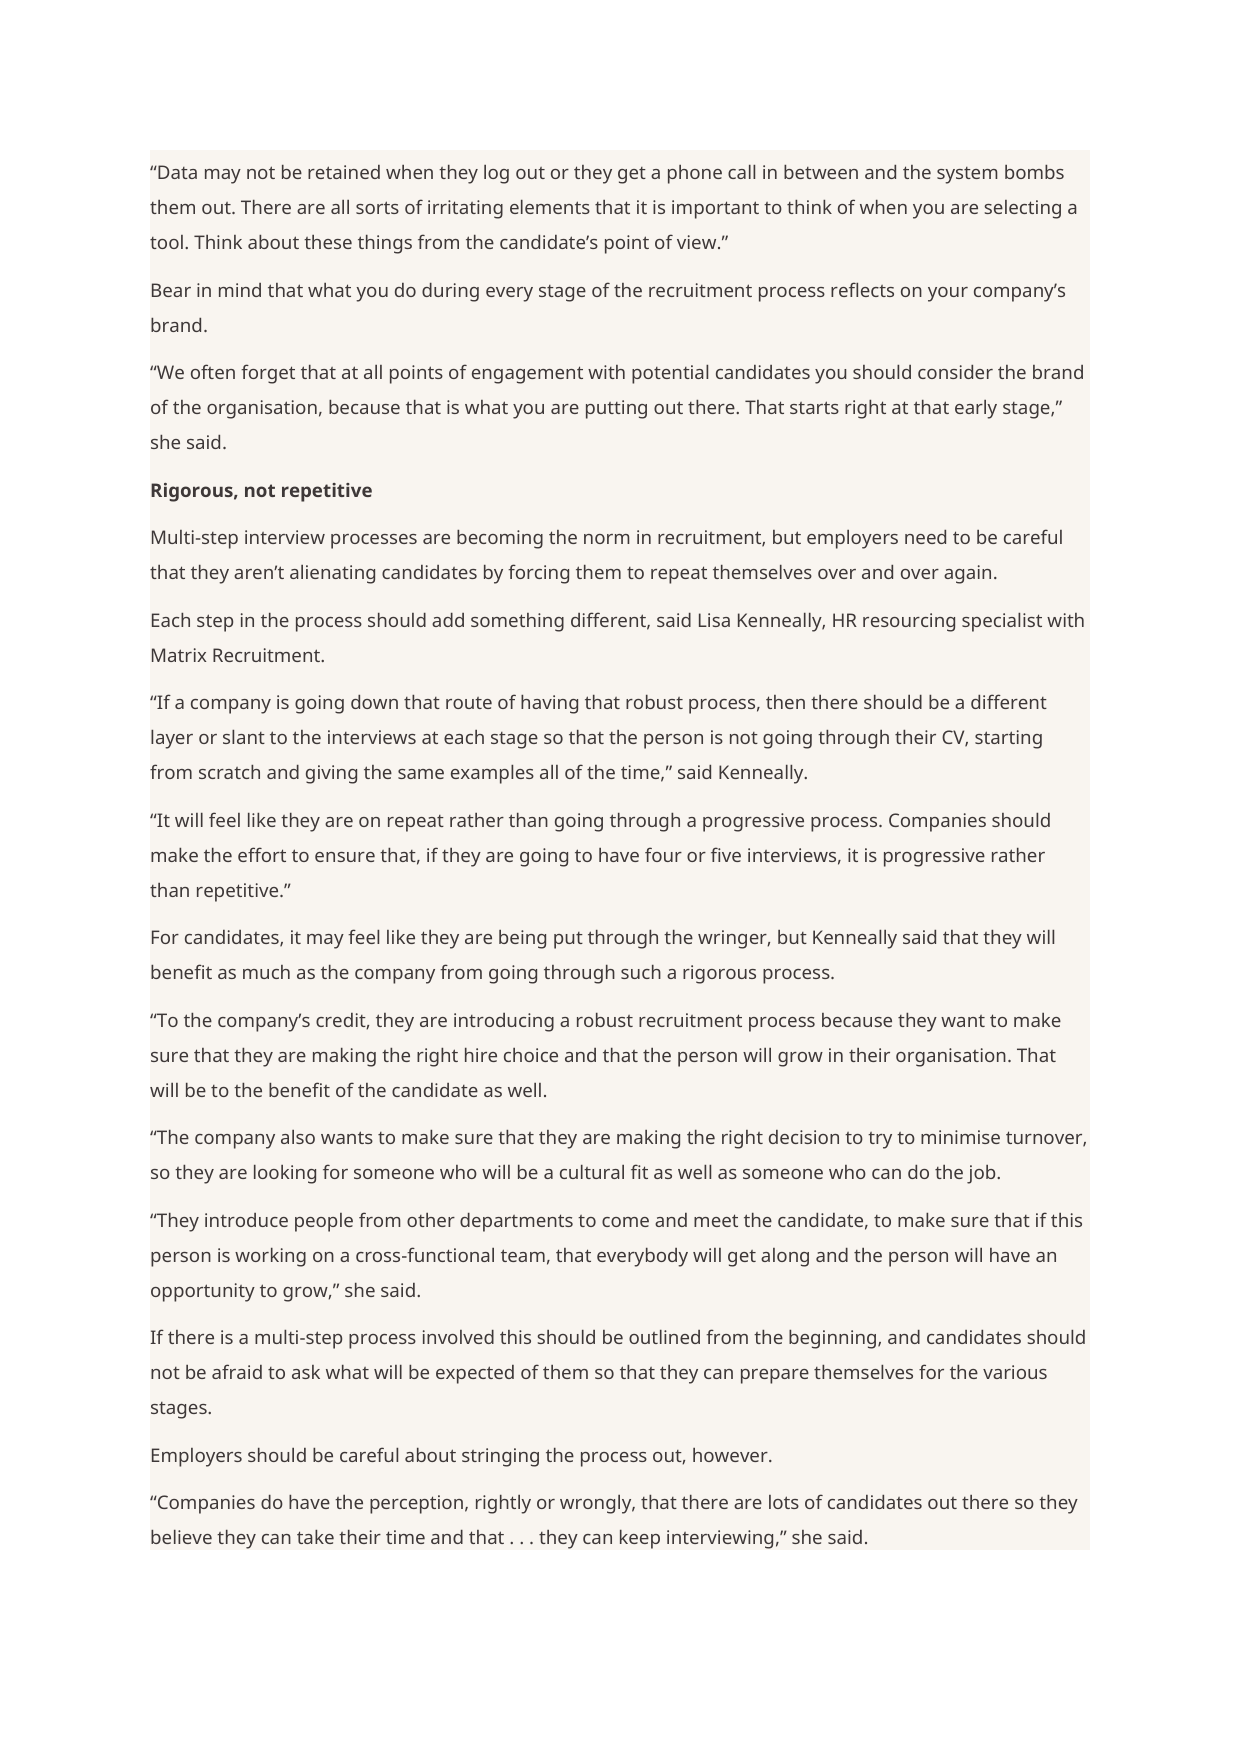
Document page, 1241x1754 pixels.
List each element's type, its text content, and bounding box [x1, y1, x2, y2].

text “We often forget that at all points of engagement with potential candidates you should consider the brand of the organisation, because that is what you are putting out there. That starts right at that early stage,” she said. [150, 350, 1090, 455]
text “It will feel like they are on repeat rather than going through a progressive process. Companies should make the effort to ensure that, if they are going to have four or five interviews, it is progressive rather than repetitive.” [150, 797, 1090, 902]
text “The company also wants to make sure that they are making the right decision to try to minimise turnover, so they are looking for someone who will be a cultural fit as well as someone who can do the job. [150, 1115, 1090, 1185]
text “To the company’s credit, they are introducing a robust recruitment process because they want to make sure that they are making the right hire choice and that the person will grow in their organisation. That will be to the benefit of the candidate as well. [150, 997, 1090, 1102]
text Employers should be careful about stringing the process out, however. [150, 1432, 1090, 1467]
text If there is a multi-step process involved this should be outlined from the beginning, and candidates should not be afraid to ask what will be expected of them so that they can prepare themselves for the various stages. [150, 1315, 1090, 1420]
text Multi-step interview processes are becoming the norm in recruitment, but employers need to be careful that they aren’t alienating candidates by forcing them to repeat themselves over and over again. [150, 515, 1090, 585]
text Rigorous, not repetitive [150, 467, 1090, 502]
text “They introduce people from other departments to come and meet the candidate, to make sure that if this person is working on a cross-functional team, that everybody will get along and the person will have an opportunity to grow,” she said. [150, 1197, 1090, 1302]
text “If a company is going down that route of having that robust process, then there should be a different layer or slant to the interviews at each stage so that the person is not going through their CV, starting from scratch and giving the same examples all of the time,” said Kenneally. [150, 680, 1090, 785]
text Each step in the process should add something different, said Lisa Kenneally, HR resourcing specialist with Matrix Recruitment. [150, 597, 1090, 667]
text “Companies do have the perception, rightly or wrongly, that there are lots of candidates out there so they believe they can take their time and that . . . they can keep interviewing,” she said. [150, 1480, 1090, 1550]
text Bear in mind that what you do during every stage of the recruitment process reflects on your company’s brand. [150, 267, 1090, 337]
text “Data may not be retained when they log out or they get a phone call in between and the system bombs them out. There are all sorts of irritating elements that it is important to think of when you are selecting a tool. Think about these things from the candidate’s point of view.” [150, 150, 1090, 255]
text For candidates, it may feel like they are being put through the wringer, but Kenneally said that they will benefit as much as the company from going through such a rigorous process. [150, 915, 1090, 985]
